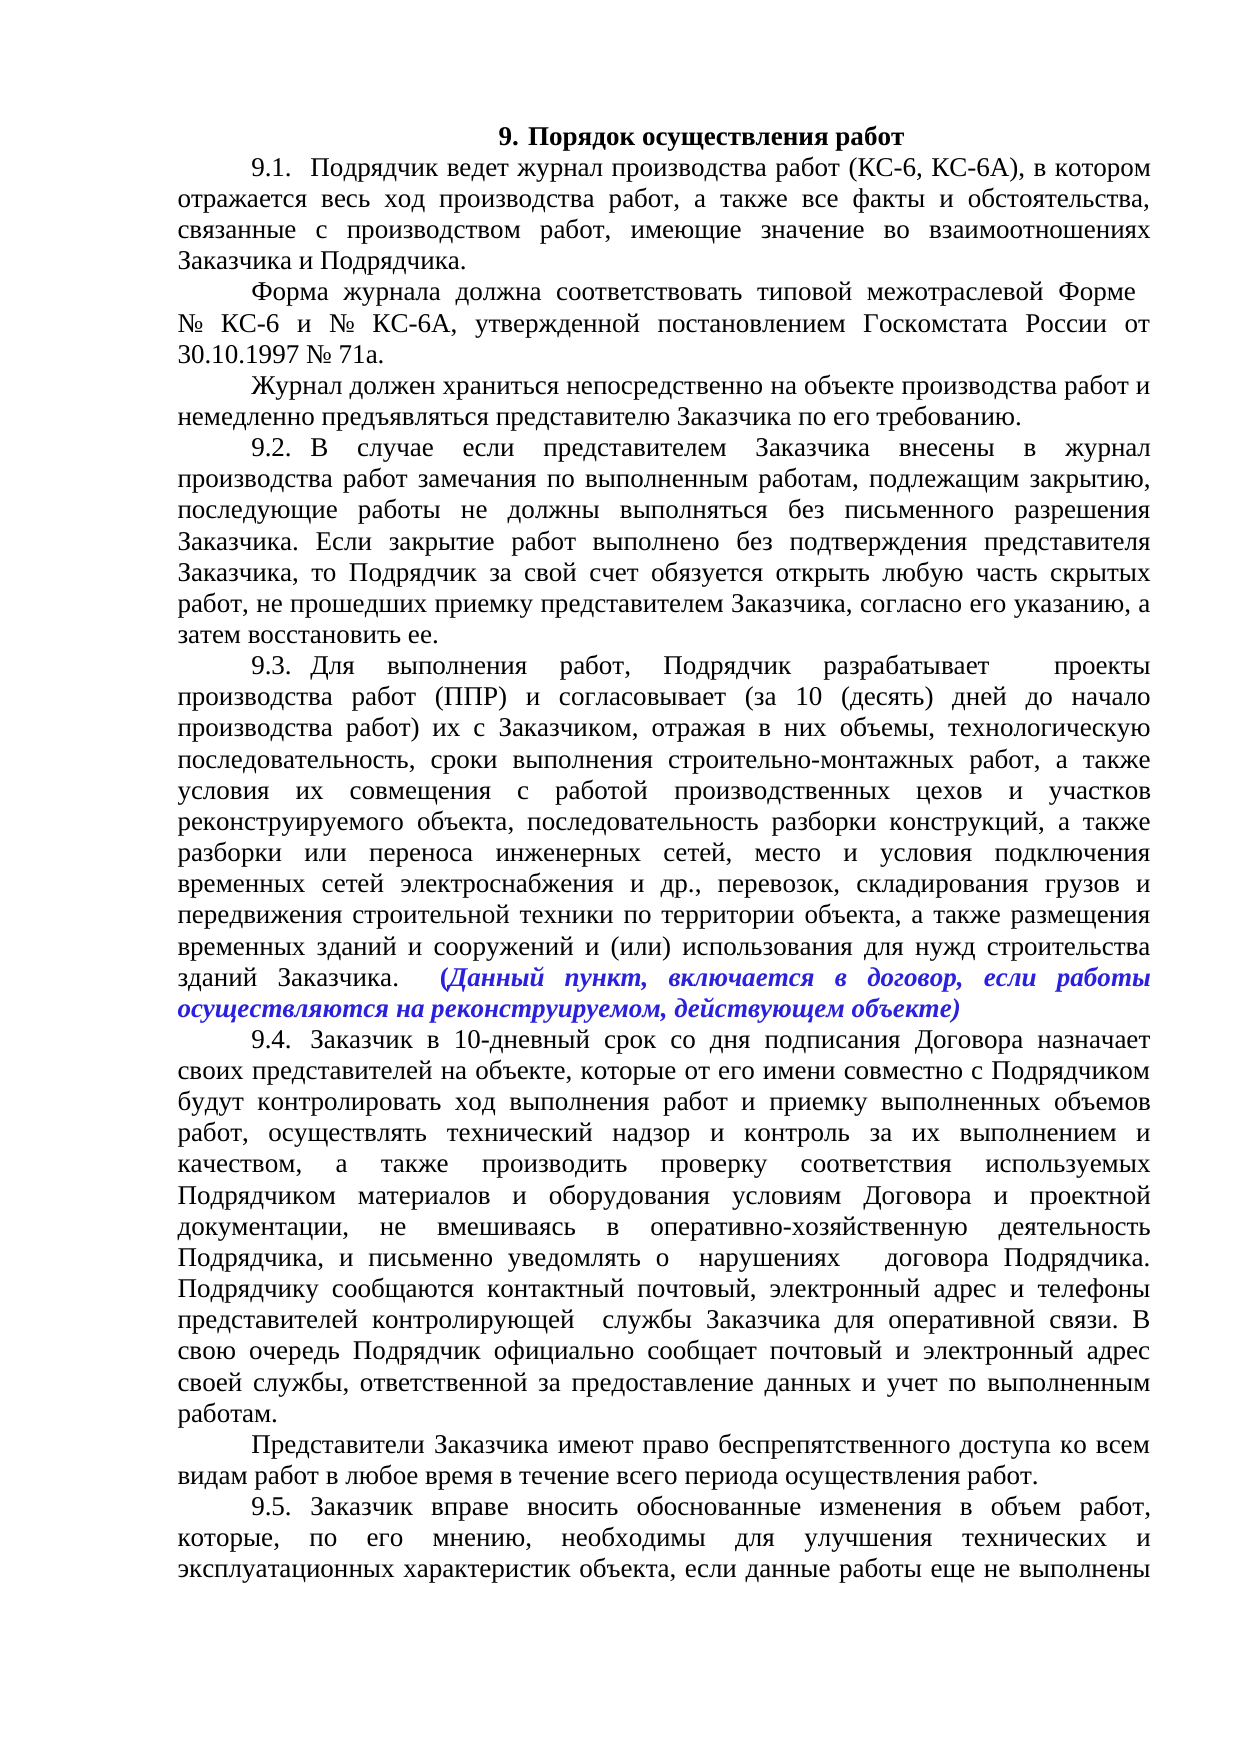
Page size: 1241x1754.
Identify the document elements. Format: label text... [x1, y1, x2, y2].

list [177, 1490, 1152, 1584]
list Подрядчик ведет журнал производства работ (КС-6, КС-6А), в котором отражается весь ход производства работ, а также все факты и обстоятельства, связанные с производством работ, имеющие значение во взаимоотношениях Заказчика и Подрядчика. [177, 151, 1152, 276]
text Журнал должен храниться непосредственно на объекте производства работ и немедленно предъявляться представителю Заказчика по его требованию. [177, 369, 1152, 431]
text Форма журнала должна соответствовать типовой межотраслевой Форме № КС-6 и № КС-6А, утвержденной постановлением Госкомстата России от 30.10.1997 № 71а. [177, 276, 1152, 369]
list Для выполнения работ, Подрядчик разрабатывает проекты производства работ (ППР) и согласовывает (за 10 (десять) дней до начало производства работ) их с Заказчиком, отражая в них объемы, технологическую последовательность, сроки выполнения строительно-монтажных работ, а также условия их совмещения с работой производственных цехов и участков реконструируемого объекта, последовательность разборки конструкций, а также разборки или переноса инженерных сетей, место и условия подключения временных сетей электроснабжения и др., перевозок, складирования грузов и передвижения строительной техники по территории объекта, а также размещения временных зданий и сооружений и (или) использования для нужд строительства зданий Заказчика. (Данный пункт, включается в договор, если работы осуществляются на реконструируемом, действующем объекте) [177, 649, 1152, 1023]
list Порядок осуществления работ [177, 120, 1152, 151]
list Заказчик в 10-дневный срок со дня подписания Договора назначает своих представителей на объекте, которые от его имени совместно с Подрядчиком будут контролировать ход выполнения работ и приемку выполненных объемов работ, осуществлять технический надзор и контроль за их выполнением и качеством, а также производить проверку соответствия используемых Подрядчиком материалов и оборудования условиям Договора и проектной документации, не вмешиваясь в оперативно-хозяйственную деятельность Подрядчика, и письменно уведомлять о нарушениях договора Подрядчика. Подрядчику сообщаются контактный почтовый, электронный адрес и телефоны представителей контролирующей службы Заказчика для оперативной связи. В свою очередь Подрядчик официально сообщает почтовый и электронный адрес своей службы, ответственной за предоставление данных и учет по выполненным работам. [177, 1023, 1152, 1428]
list В случае если представителем Заказчика внесены в журнал производства работ замечания по выполненным работам, подлежащим закрытию, последующие работы не должны выполняться без письменного разрешения Заказчика. Если закрытие работ выполнено без подтверждения представителя Заказчика, то Подрядчик за свой счет обязуется открыть любую часть скрытых работ, не прошедших приемку представителем Заказчика, согласно его указанию, а затем восстановить ее. [177, 431, 1152, 649]
text Представители Заказчика имеют право беспрепятственного доступа ко всем видам работ в любое время в течение всего периода осуществления работ. [177, 1428, 1152, 1490]
